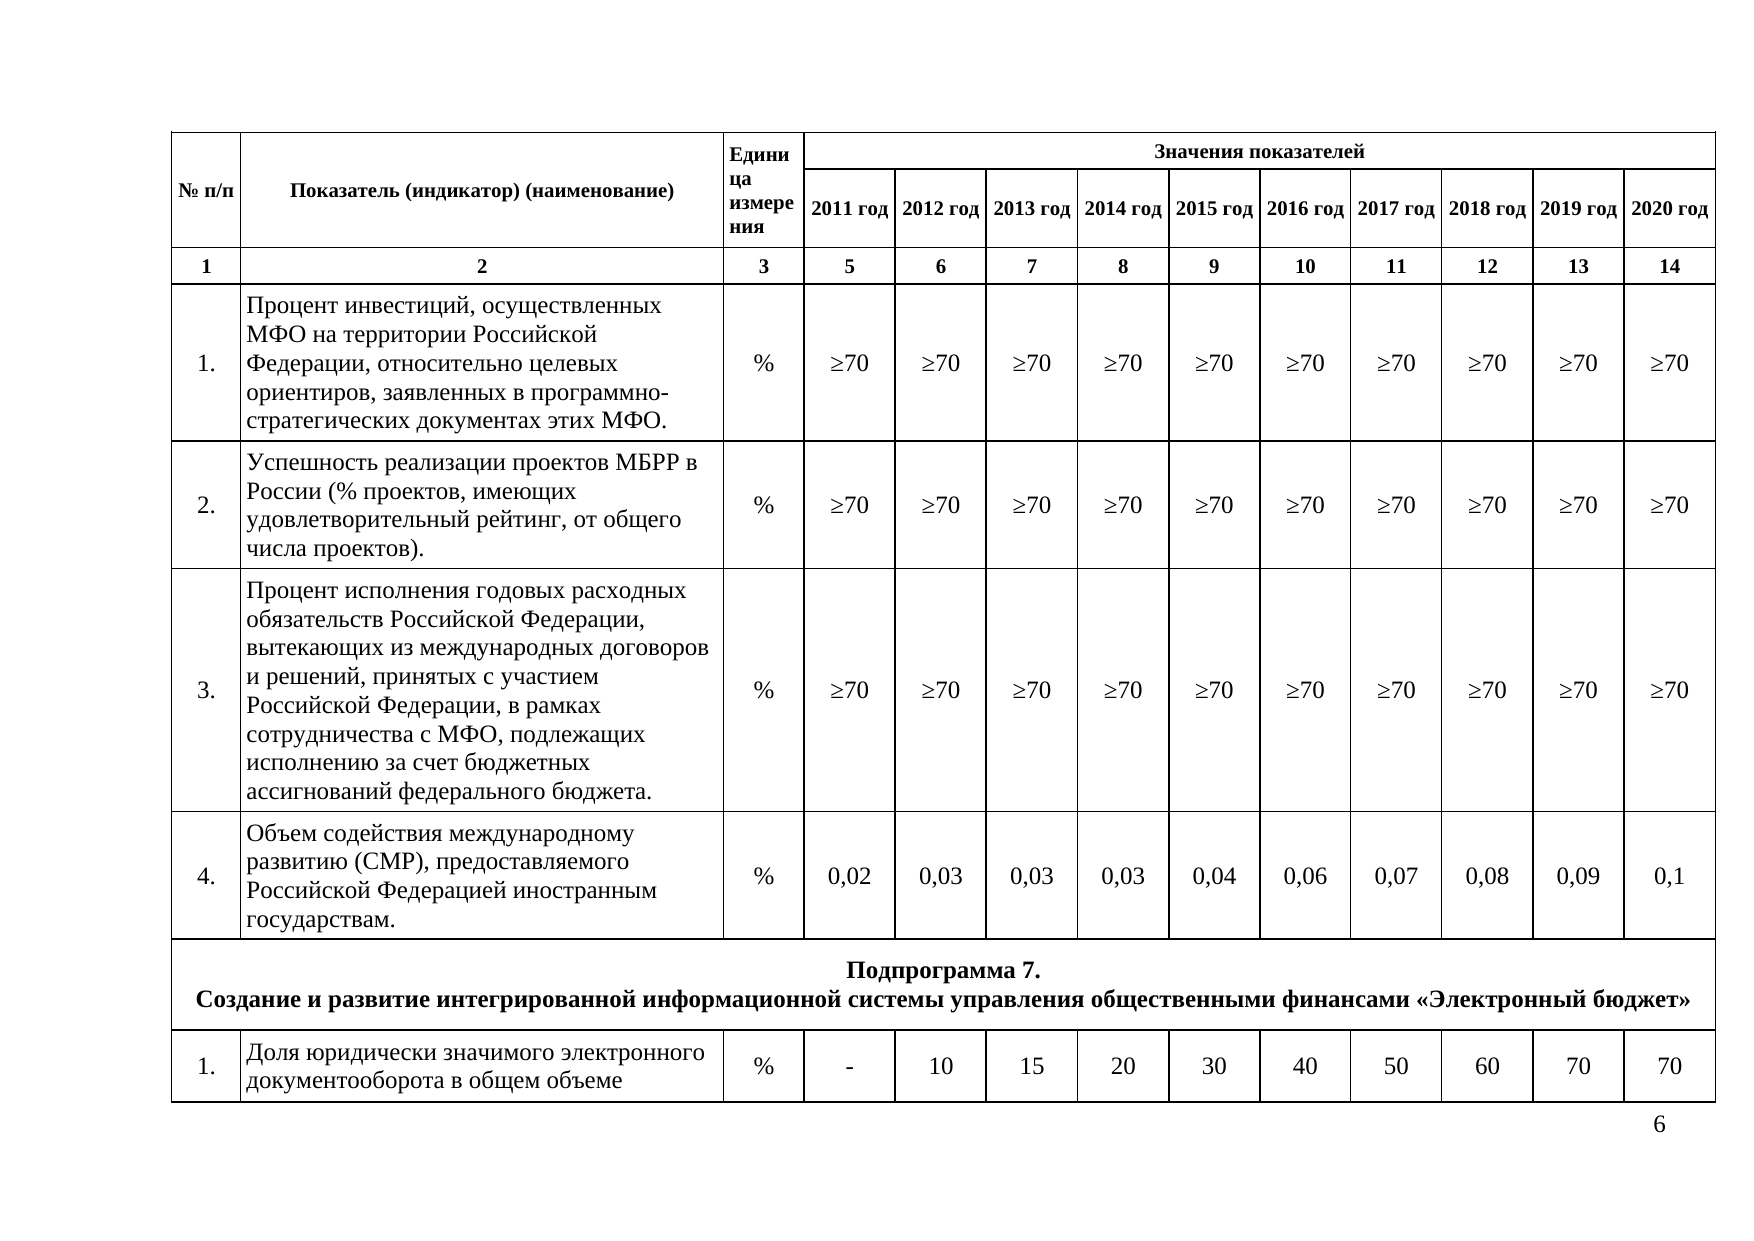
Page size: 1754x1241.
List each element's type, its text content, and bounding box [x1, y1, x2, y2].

table_cell ≥70 [1351, 285, 1441, 440]
table_cell ≥70 [1625, 569, 1715, 811]
table_cell ≥70 [805, 442, 894, 568]
table_cell 2015 год [1170, 170, 1259, 246]
table_cell 1. [172, 1031, 240, 1101]
table_cell % [724, 285, 803, 440]
table_cell 1. [172, 285, 240, 440]
table_cell 0,03 [896, 812, 985, 938]
table_cell 10 [1261, 248, 1350, 283]
table_cell ≥70 [1078, 285, 1168, 440]
table_header № п/п [172, 133, 240, 246]
table_cell 50 [1351, 1031, 1441, 1101]
table_cell ≥70 [1261, 442, 1350, 568]
table_cell 2011 год [805, 170, 894, 246]
table_cell 8 [1078, 248, 1168, 283]
table_cell 2014 год [1078, 170, 1168, 246]
table_cell ≥70 [1442, 442, 1532, 568]
table_cell ≥70 [1170, 285, 1259, 440]
table_cell 2018 год [1442, 170, 1532, 246]
table_cell ≥70 [1170, 569, 1259, 811]
table_cell ≥70 [1625, 285, 1715, 440]
table_cell Процент инвестиций, осуществленных МФО на территории Российской Федерации, относительно целевых ориентиров, заявленных в программно-стратегических документах этих МФО. [241, 285, 723, 440]
table_cell ≥70 [896, 285, 985, 440]
table_cell 15 [987, 1031, 1077, 1101]
table_cell 20 [1078, 1031, 1168, 1101]
table_cell 0,04 [1170, 812, 1259, 938]
table_cell ≥70 [1078, 442, 1168, 568]
table_cell ≥70 [1261, 569, 1350, 811]
table_cell 1 [172, 248, 240, 283]
table_cell 60 [1442, 1031, 1532, 1101]
table_cell ≥70 [1442, 569, 1532, 811]
table_cell Успешность реализации проектов МБРР в России (% проектов, имеющих удовлетворительный рейтинг, от общего числа проектов). [241, 442, 723, 568]
table_cell 13 [1534, 248, 1623, 283]
table_cell 0,03 [1078, 812, 1168, 938]
table_cell ≥70 [1351, 442, 1441, 568]
table_cell 40 [1261, 1031, 1350, 1101]
table_cell 0,09 [1534, 812, 1623, 938]
table_cell 14 [1625, 248, 1715, 283]
table_cell ≥70 [1442, 285, 1532, 440]
table_cell ≥70 [1534, 285, 1623, 440]
table_cell 2013 год [987, 170, 1077, 246]
table_cell ≥70 [805, 569, 894, 811]
table_cell ≥70 [1170, 442, 1259, 568]
table_cell ≥70 [896, 569, 985, 811]
table_cell 70 [1625, 1031, 1715, 1101]
table_cell 0,07 [1351, 812, 1441, 938]
table_cell % [724, 442, 803, 568]
table_cell 3 [724, 248, 803, 283]
table_cell ≥70 [987, 285, 1077, 440]
table_cell ≥70 [987, 569, 1077, 811]
table_cell 0,03 [987, 812, 1077, 938]
table_cell - [805, 1031, 894, 1101]
table_cell Подпрограмма 7. Создание и развитие интегрированной информационной системы управления общественными финансами «Электронный бюджет» [172, 940, 1715, 1029]
table_cell 7 [987, 248, 1077, 283]
table_cell % [724, 569, 803, 811]
table_cell % [724, 1031, 803, 1101]
table_cell % [724, 812, 803, 938]
table_cell ≥70 [896, 442, 985, 568]
table_cell 0,02 [805, 812, 894, 938]
table_cell 2020 год [1625, 170, 1715, 246]
table_cell ≥70 [1351, 569, 1441, 811]
table_cell ≥70 [1534, 569, 1623, 811]
table_cell 2019 год [1534, 170, 1623, 246]
table_cell ≥70 [1261, 285, 1350, 440]
table_cell 0,06 [1261, 812, 1350, 938]
table_cell 3. [172, 569, 240, 811]
table_cell 5 [805, 248, 894, 283]
table_cell ≥70 [1534, 442, 1623, 568]
table_cell Процент исполнения годовых расходных обязательств Российской Федерации, вытекающих из международных договоров и решений, принятых с участием Российской Федерации, в рамках сотрудничества с МФО, подлежащих исполнению за счет бюджетных ассигнований федерального бюджета. [241, 569, 723, 811]
table_cell ≥70 [1625, 442, 1715, 568]
table_cell Объем содействия международному развитию (СМР), предоставляемого Российской Федерацией иностранным государствам. [241, 812, 723, 938]
table_cell 9 [1170, 248, 1259, 283]
table_cell 2012 год [896, 170, 985, 246]
table_header Единица измерения [724, 133, 803, 246]
table_cell 10 [896, 1031, 985, 1101]
table_cell 2 [241, 248, 723, 283]
table_cell 6 [896, 248, 985, 283]
table_header Значения показателей [805, 133, 1715, 168]
table_cell 70 [1534, 1031, 1623, 1101]
table_cell 2017 год [1351, 170, 1441, 246]
table_cell ≥70 [987, 442, 1077, 568]
table_cell 12 [1442, 248, 1532, 283]
table_cell 2. [172, 442, 240, 568]
table_cell 11 [1351, 248, 1441, 283]
table_cell 0,1 [1625, 812, 1715, 938]
table_cell ≥70 [805, 285, 894, 440]
table_cell 2016 год [1261, 170, 1350, 246]
table_cell ≥70 [1078, 569, 1168, 811]
table_header Показатель (индикатор) (наименование) [241, 133, 723, 246]
table_cell 30 [1170, 1031, 1259, 1101]
table_cell 0,08 [1442, 812, 1532, 938]
table_cell 4. [172, 812, 240, 938]
